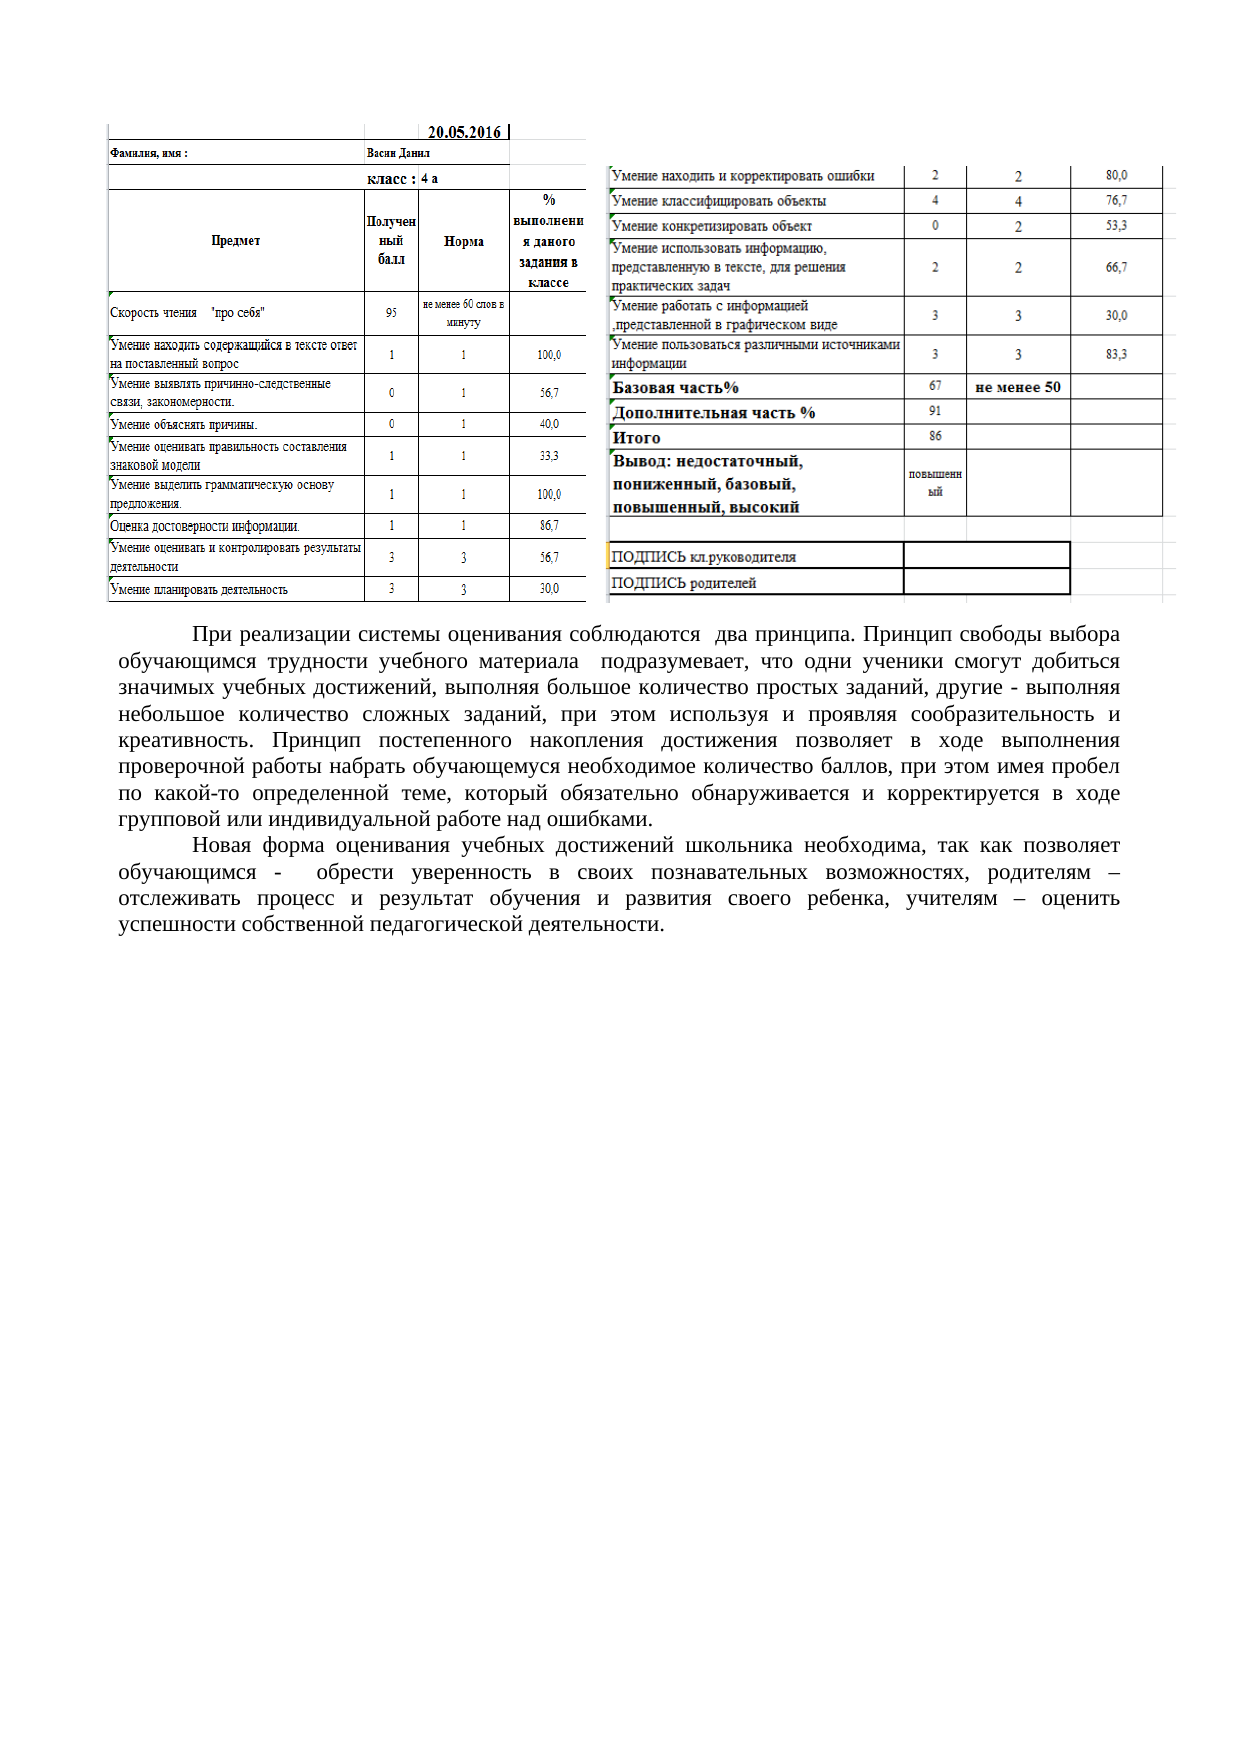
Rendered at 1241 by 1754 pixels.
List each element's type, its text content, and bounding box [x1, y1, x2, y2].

picture [106, 124, 586, 602]
text Новая форма оценивания учебных достижений школьника необходима, так как позволяет обучающимся - обрести уверенность в своих познавательных возможностях, родителям – отслеживать процесс и результат обучения и развития своего ребенка, учителям – оценить успешности собственной педагогической деятельности. [118, 831, 1122, 937]
picture [605, 166, 1177, 603]
